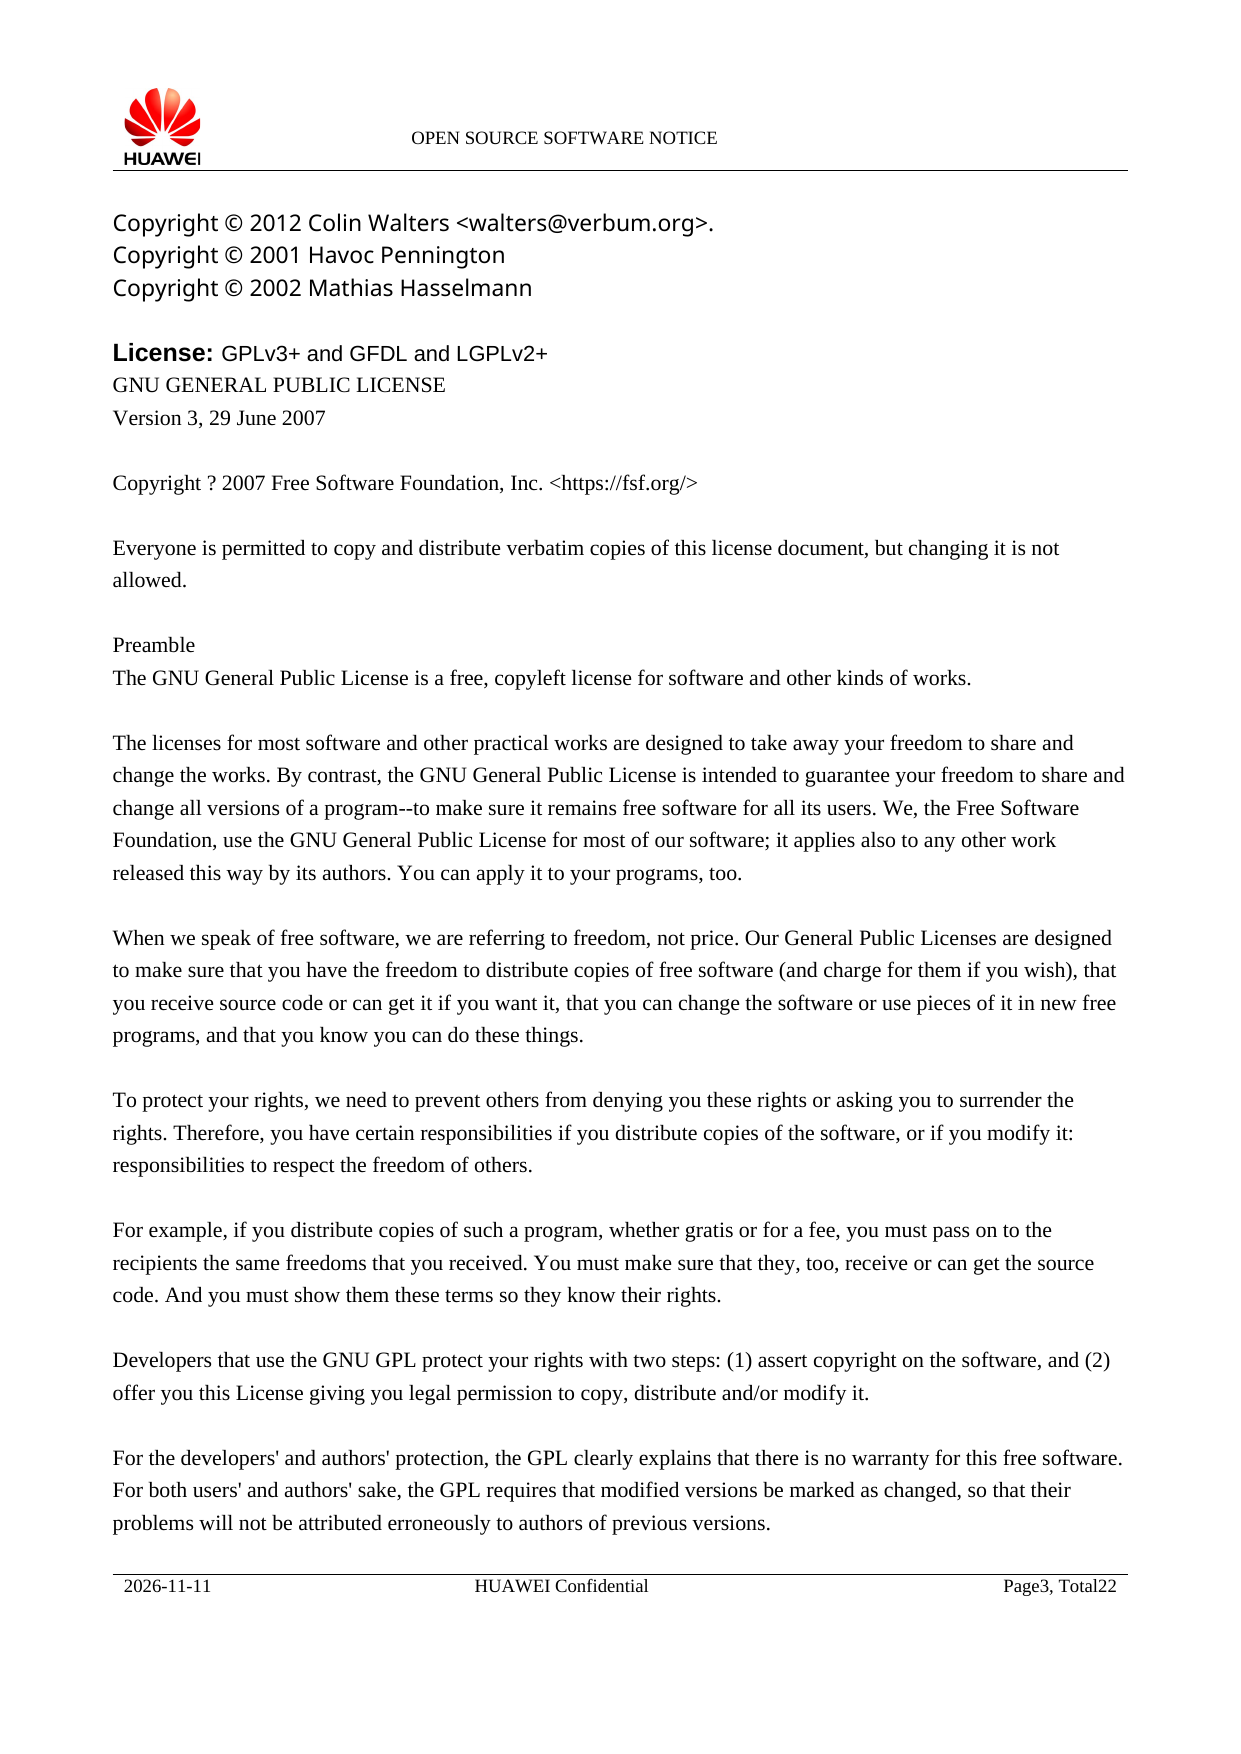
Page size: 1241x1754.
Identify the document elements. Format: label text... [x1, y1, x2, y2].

picture [124, 88, 201, 165]
text License: GPLv3+ and GFDL and LGPLv2+ [112, 336, 1128, 369]
